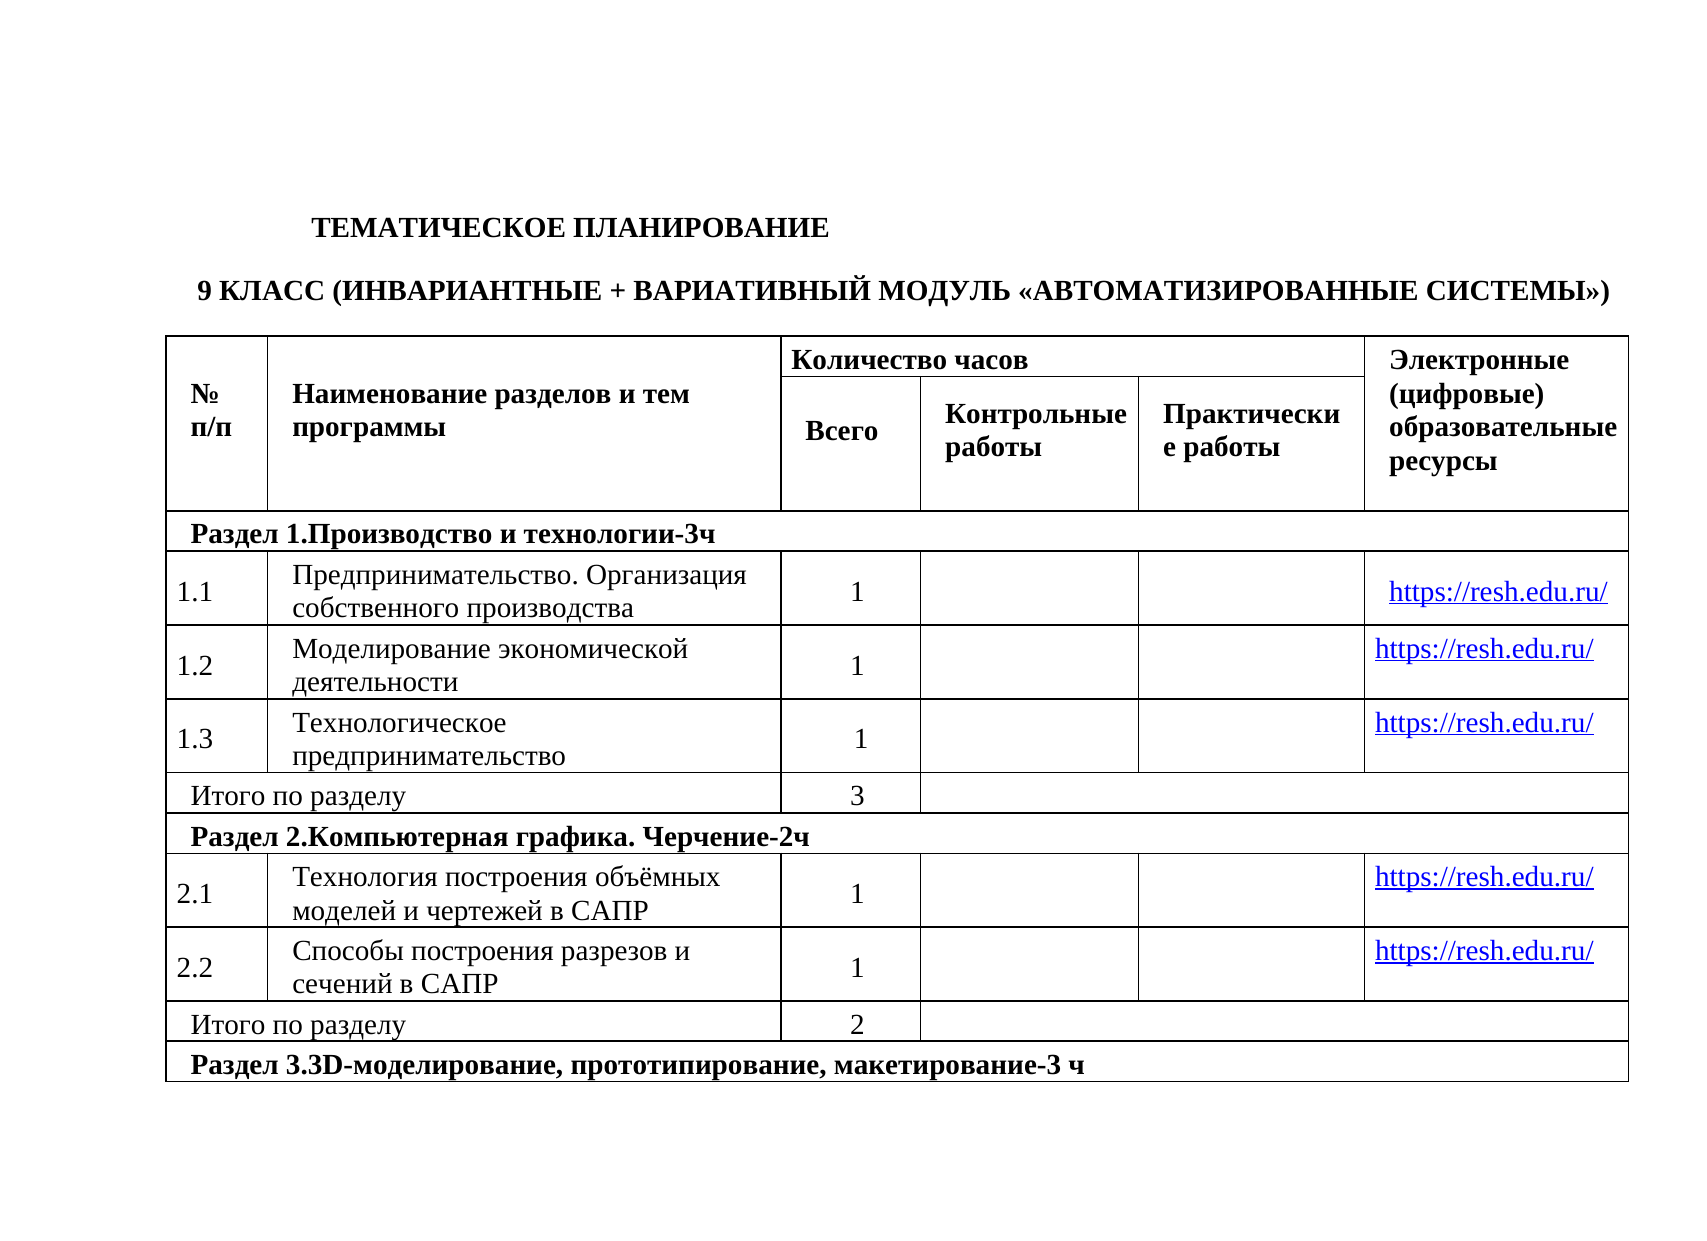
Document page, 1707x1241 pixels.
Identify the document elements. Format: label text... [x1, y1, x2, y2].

table_cell Практические работы [1139, 377, 1364, 510]
table_cell 1.1 [167, 552, 267, 624]
table_cell Итого по разделу [167, 773, 780, 812]
table_cell Всего [782, 377, 920, 510]
table_header Наименование разделов и тем программы [268, 337, 780, 510]
table_cell 1 [782, 928, 920, 1000]
table_cell Итого по разделу [167, 1002, 780, 1040]
table_cell https://resh.edu.ru/ [1365, 552, 1628, 624]
table_cell 2.2 [167, 928, 267, 1000]
table_cell [1139, 854, 1364, 926]
table_cell [921, 626, 1138, 698]
table_cell [1139, 928, 1364, 1000]
table_cell [921, 552, 1138, 624]
table_cell [1139, 626, 1364, 698]
table_cell [921, 928, 1138, 1000]
table_cell https://resh.edu.ru/ [1365, 626, 1628, 698]
table_cell https://resh.edu.ru/ [1365, 700, 1628, 772]
table_cell 1 [782, 854, 920, 926]
table_cell 1 [782, 552, 920, 624]
table_cell Технологическое предпринимательство [268, 700, 780, 772]
table_cell Предпринимательство. Организация собственного производства [268, 552, 780, 624]
table_cell 2 [782, 1002, 920, 1040]
table_cell 1 [782, 700, 920, 772]
table_cell Технология построения объёмных моделей и чертежей в САПР [268, 854, 780, 926]
table_cell [921, 1002, 1628, 1040]
table_cell Контрольные работы [921, 377, 1138, 510]
table_cell https://resh.edu.ru/ [1365, 928, 1628, 1000]
table_cell Способы построения разрезов и сечений в САПР [268, 928, 780, 1000]
table_cell [921, 854, 1138, 926]
table_cell Раздел 2.Компьютерная графика. Черчение-2ч [167, 814, 1628, 852]
table_cell 1.3 [167, 700, 267, 772]
table_cell 2.1 [167, 854, 267, 926]
table_header Электронные (цифровые) образовательные ресурсы [1365, 337, 1628, 510]
table_cell https://resh.edu.ru/ [1365, 854, 1628, 926]
table_cell Раздел 1.Производство и технологии-3ч [167, 512, 1628, 550]
table_cell Моделирование экономической деятельности [268, 626, 780, 698]
text 9 КЛАСС (ИНВАРИАНТНЫЕ + ВАРИАТИВНЫЙ МОДУЛЬ «АВТОМАТИЗИРОВАННЫЕ СИСТЕМЫ») [190, 273, 1618, 306]
table_cell [1139, 700, 1364, 772]
table_cell [921, 773, 1628, 812]
table_cell 1.2 [167, 626, 267, 698]
text ТЕМАТИЧЕСКОЕ ПЛАНИРОВАНИЕ [177, 210, 1618, 243]
table_header № п/п [167, 337, 267, 510]
table_header Количество часов [782, 337, 1364, 376]
table_cell 1 [782, 626, 920, 698]
table_cell Раздел 3.3D-моделирование, прототипирование, макетирование-3 ч [167, 1042, 1628, 1081]
table_cell 3 [782, 773, 920, 812]
table_cell [1139, 552, 1364, 624]
table_cell [921, 700, 1138, 772]
